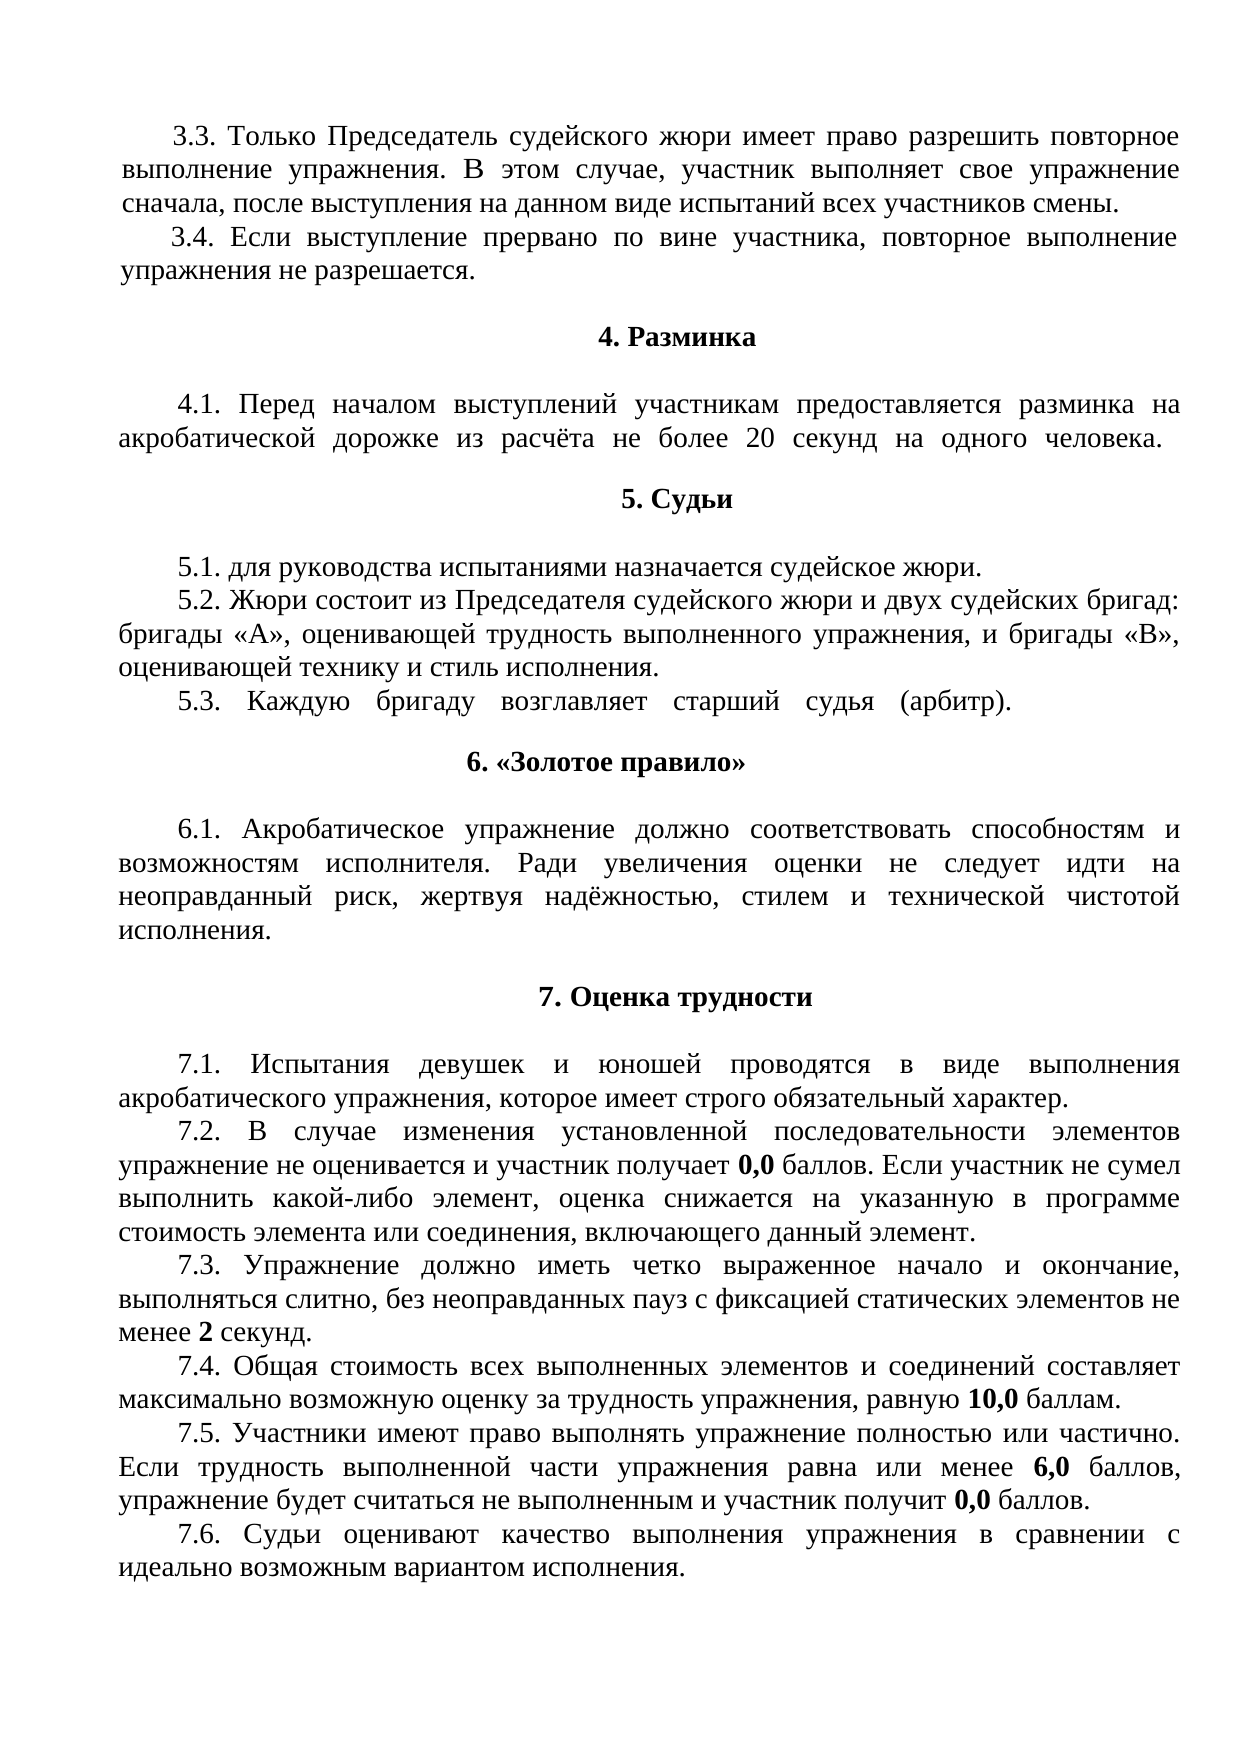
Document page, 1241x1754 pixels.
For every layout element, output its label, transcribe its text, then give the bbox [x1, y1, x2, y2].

text 7.4. Общая стоимость всех выполненных элементов и соединений составляет максимально возможную оценку за трудность упражнения, равную 10,0 баллам. [118, 1348, 1181, 1415]
text 5.3. Каждую бригаду возглавляет старший судья (арбитр). [118, 683, 1038, 744]
text 3.3. Только Председатель судейского жюри имеет право разрешить повторное выполнение упражнения. В этом случае, участник выполняет свое упражнение сначала, после выступления на данном виде испытаний всех участников смены. [122, 118, 1181, 219]
text 6.1. Акробатическое упражнение должно соответствовать способностям и возможностям исполнителя. Ради увеличения оценки не следует идти на неоправданный риск, жертвуя надёжностью, стилем и технической чистотой исполнения. [118, 811, 1181, 946]
text 4. Разминка [173, 319, 1181, 353]
text 7. Оценка трудности [169, 946, 1181, 1013]
text 5.2. Жюри состоит из Председателя судейского жюри и двух судейских бригад: бригады «А», оценивающей трудность выполненного упражнения, и бригады «В», оценивающей технику и стиль исполнения. [118, 582, 1181, 683]
text 3.4. Если выступление прервано по вине участника, повторное выполнение упражнения не разрешается. [120, 219, 1179, 286]
text 4.1. Перед началом выступлений участникам предоставляется разминка на акробатической дорожке из расчёта не более 20 секунд на одного человека. [118, 386, 1181, 482]
text 7.3. Упражнение должно иметь четко выраженное начало и окончание, выполняться слитно, без неоправданных пауз с фиксацией статических элементов не менее 2 секунд. [118, 1247, 1181, 1348]
text 7.6. Судьи оценивают качество выполнения упражнения в сравнении с идеально возможным вариантом исполнения. [118, 1516, 1181, 1583]
text 5.1. для руководства испытаниями назначается судейское жюри. [118, 549, 1181, 582]
text 5. Судьи [173, 482, 1181, 515]
text 7.2. В случае изменения установленной последовательности элементов упражнение не оценивается и участник получает 0,0 баллов. Если участник не сумел выполнить какой-либо элемент, оценка снижается на указанную в программе стоимость элемента или соединения, включающего данный элемент. [118, 1113, 1181, 1247]
text 7.5. Участники имеют право выполнять упражнение полностью или частично. Если трудность выполненной части упражнения равна или менее 6,0 баллов, упражнение будет считаться не выполненным и участник получит 0,0 баллов. [118, 1415, 1181, 1516]
text 6. «Золотое правило» [174, 744, 1038, 778]
text 7.1. Испытания девушек и юношей проводятся в виде выполнения акробатического упражнения, которое имеет строго обязательный характер. [118, 1046, 1181, 1113]
